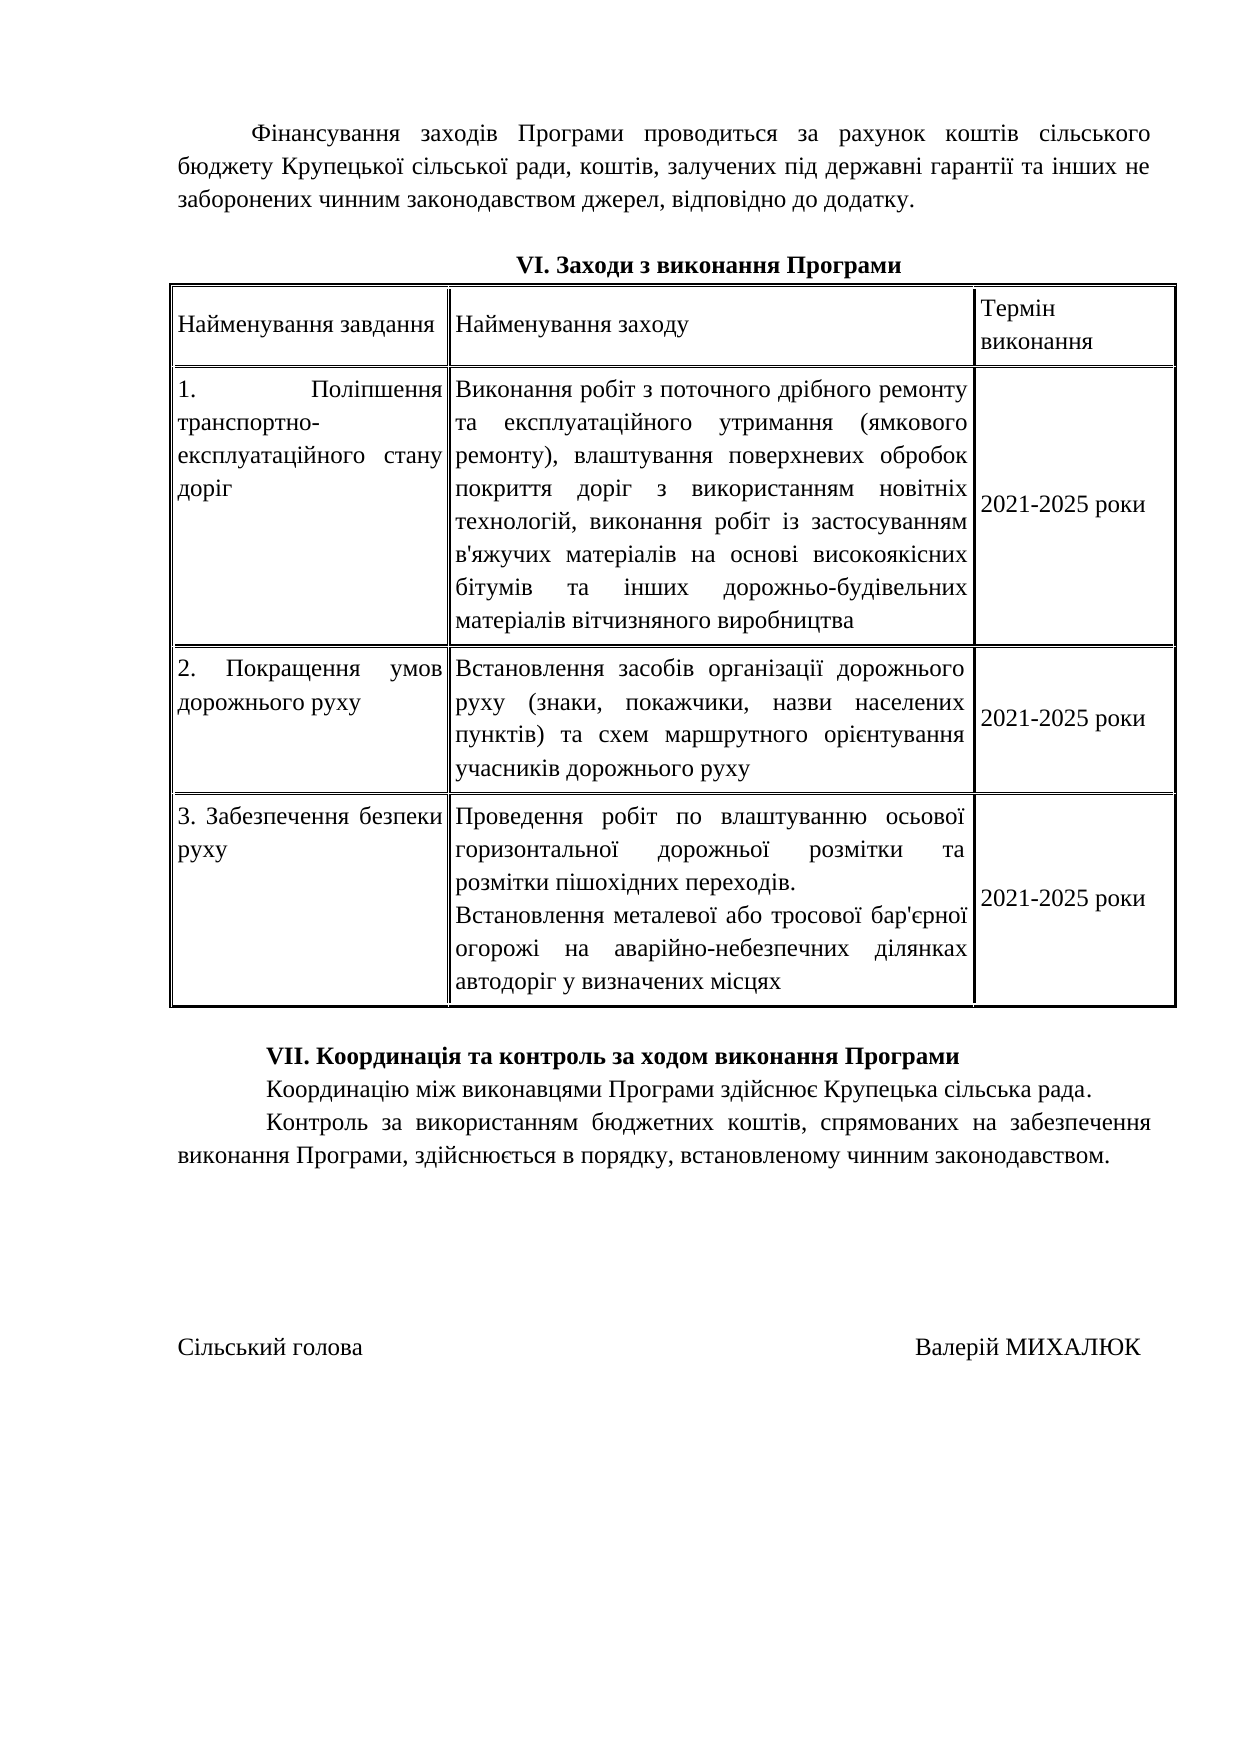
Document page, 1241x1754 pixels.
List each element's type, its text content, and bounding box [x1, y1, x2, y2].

table_cell Виконання робіт з поточного дрібного ремонту та експлуатаційного утримання (ямкового ремонту), влаштування поверхневих обробок покриття доріг з використанням новітніх технологій, виконання робіт із застосуванням в'яжучих матеріалів на основі високоякісних бітумів та інших дорожньо-будівельних матеріалів вітчизняного виробництва [451, 368, 973, 644]
table_cell 3. Забезпечення безпеки руху [173, 791, 449, 1005]
table_cell 2021-2025 роки [974, 791, 1175, 1005]
text Контроль за використанням бюджетних коштів, спрямованих на забезпечення виконання Програми, здійснюється в порядку, встановленому чинним законодавством. [177, 1107, 1152, 1169]
table_header Термін виконання [974, 287, 1174, 364]
table_header Найменування заходу [449, 285, 974, 364]
table_cell 2021-2025 роки [976, 644, 1175, 791]
table_cell 2021-2025 роки [976, 365, 1175, 644]
table_header Найменування завдання [173, 285, 449, 364]
text VII. Координація та контроль за ходом виконання Програми [177, 1041, 1152, 1070]
text VІ. Заходи з виконання Програми [177, 250, 1152, 279]
text Фінансування заходів Програми проводиться за рахунок коштів сільського бюджету Крупецької сільської ради, коштів, залучених під державні гарантії та інших не заборонених чинним законодавством джерел, відповідно до додатку. [177, 118, 1152, 213]
table_cell Проведення робіт по влаштуванню осьової горизонтальної дорожньої розмітки та розмітки пішохідних переходів. Встановлення металевої або тросової бар'єрної огорожі на аварійно-небезпечних ділянках автодоріг у визначених місцях [449, 795, 974, 1005]
table_cell 1. Поліпшення транспортно-експлуатаційного стану доріг [173, 365, 447, 644]
table_cell 2. Покращення умов дорожнього руху [173, 644, 447, 791]
table_cell Встановлення засобів організації дорожнього руху (знаки, покажчики, назви населених пунктів) та схем маршрутного орієнтування учасників дорожнього руху [451, 648, 973, 791]
text Координацію між виконавцями Програми здійснює Крупецька сільська рада. [177, 1074, 1152, 1103]
text Сільський голова Валерій МИХАЛЮК [177, 1332, 1152, 1361]
